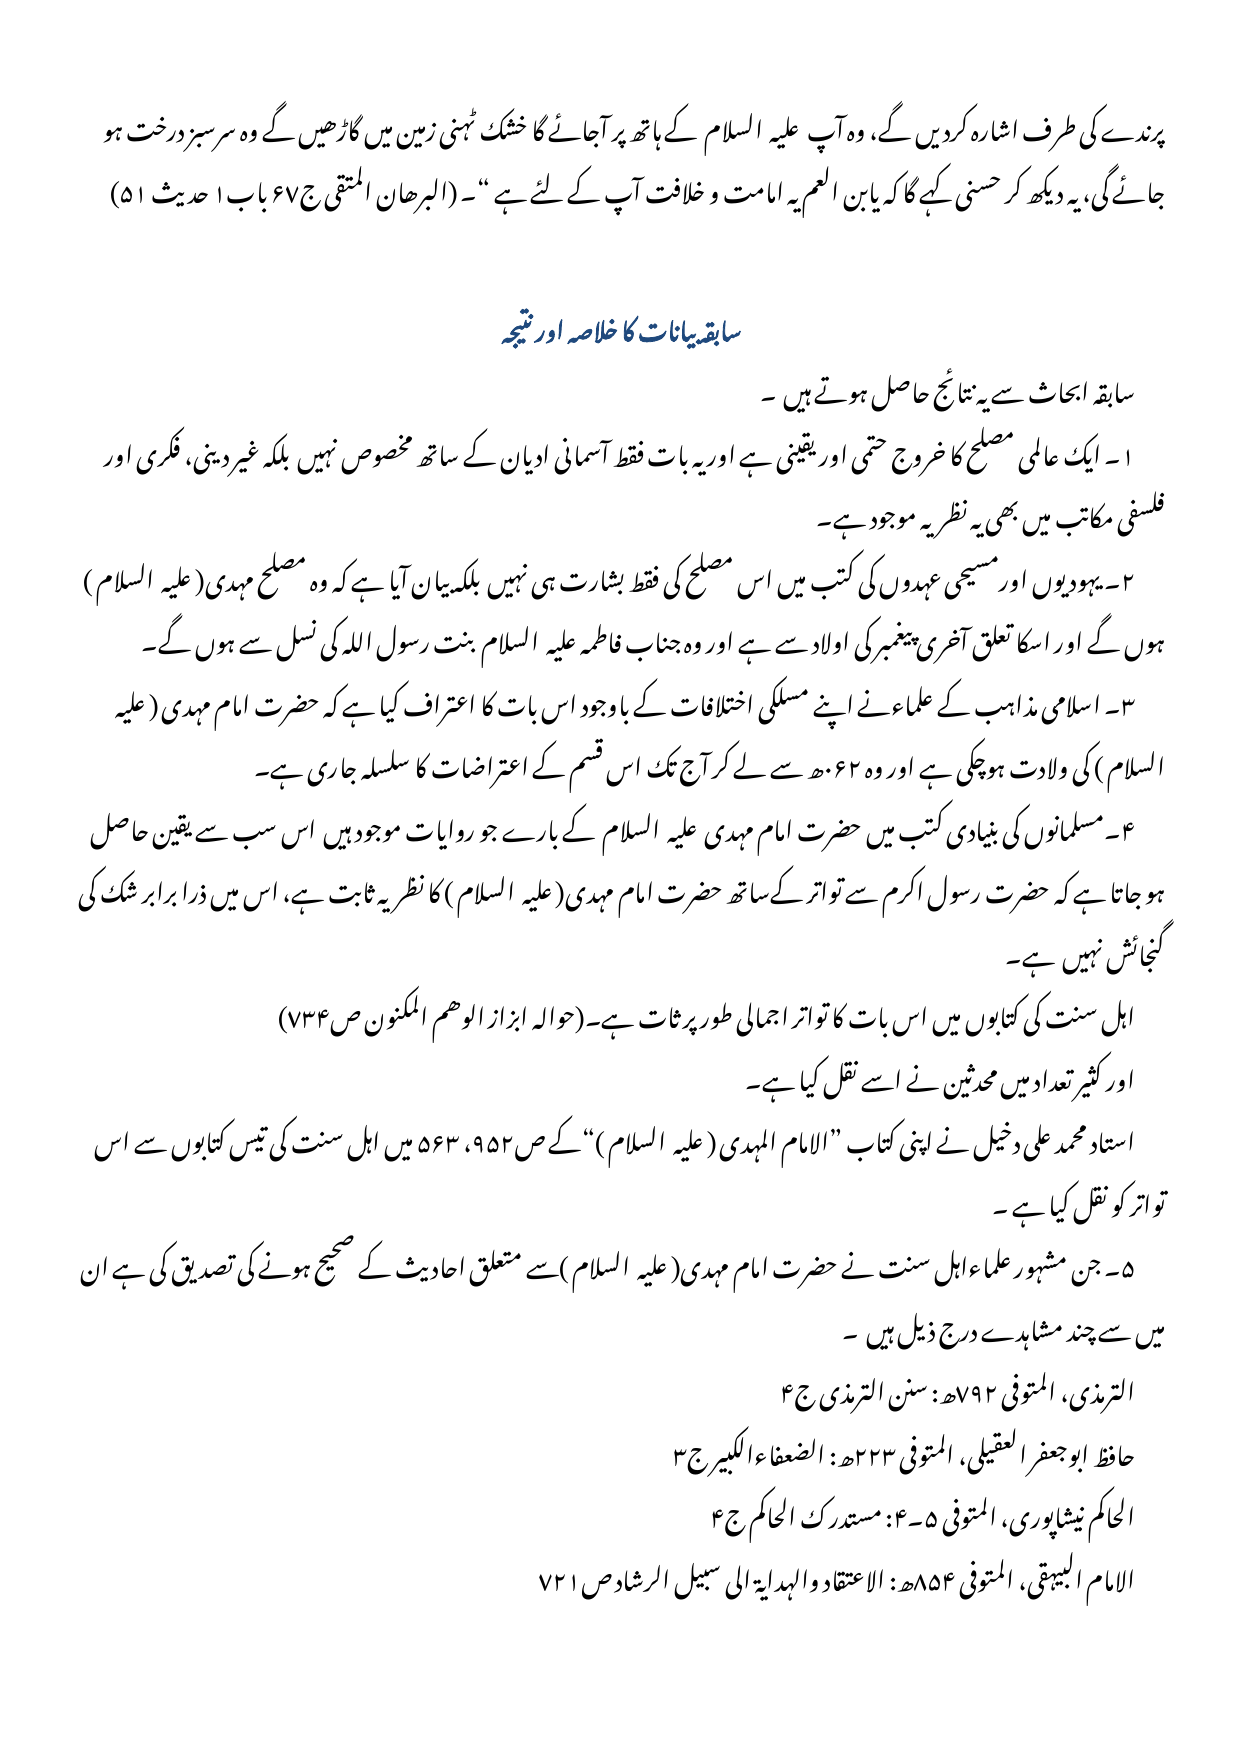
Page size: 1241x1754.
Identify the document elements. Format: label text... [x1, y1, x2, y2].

text ۳۔ اسلامی مذاہب کے علماءنے اپنے مسلکی اختلافات کے باوجود اس بات کا اعتراف کیا ہے کہ حضرت امام مہدی ( علیہ السلام ) کی ولادت ہوچکی ہے اور وہ ۰۶۲ھ سے لے کر آج تک اس قسم کے اعتراضات کا سلسلہ جاری ہے۔ [75, 669, 1165, 794]
text ۵۔ جن مشہور علماءاہل سنت نے حضرت امام مہدی( علیہ السلام )سے متعلق احادیث کے صحیح ہونے کی تصدیق کی ہے ان میں سے چند مشاہدے درج ذیل ہیں ۔ [75, 1231, 1165, 1356]
text ۲۔ یہودیوں اورمسیحی عہدوں کی کتب میں اس مصلح کی فقط بشارت ہی نہیں بلکہ بیان آیا ہے کہ وہ مصلح مہدی( علیہ السلام ) ہوں گے اور اسکا تعلق آخری پیغمبر کی اولاد سے ہے اور وہ جناب فاطمہ علیہ السلام بنت رسول اللہ کی نسل سے ہوں گے۔ [75, 544, 1165, 669]
subtitle سابقہ بیانات کا خلاصہ اور نتیجہ [75, 294, 1165, 356]
text الامام البیہقی، المتوفی ۸۵۴ھ: الاعتقاد والہدایة الی سبیل الرشاد ص۷۲۱ [75, 1544, 1165, 1606]
text حافظ ابوجعفر العقیلی، المتوفی ۲۲۳ھ: الضعفاءالکبیر ج۳ [75, 1419, 1165, 1481]
text اہل سنت کی کتابوں میں اس بات کا تواتر اجمالی طور پر ثات ہے۔(حوالہ ابزاز الوھم المکنون ص۷۳۴) [75, 981, 1165, 1044]
text الحاکم نیشاپوری، المتوفی ۵۔۴: مستدرک الحاکم ج۴ [75, 1481, 1165, 1544]
text استاد محمد علی دخیل نے اپنی کتاب ”الامام المہدی ( علیہ السلام )“کے ص۹۵۲، ۵۶۳ میں اہل سنت کی تیس کتابوں سے اس تواتر کو نقل کیا ہے ۔ [75, 1106, 1165, 1231]
text اور کثیر تعداد میں محدثین نے اسے نقل کیا ہے۔ [75, 1044, 1165, 1106]
text ۱۔ ایک عالمی مصلح کا خروج حتمی اور یقینی ہے اور یہ بات فقط آسمانی ادیان کے ساتھ مخصوص نہیں بلکہ غیر دینی، فکری اور فلسفی مکاتب میں بھی یہ نظریہ موجود ہے۔ [75, 419, 1165, 544]
text سابقہ ابحاث سے یہ نتائج حاصل ہوتے ہیں ۔ [75, 356, 1165, 419]
text ۴۔مسلمانوں کی بنیادی کتب میں حضرت امام مہدی علیہ السلام کے بارے جو روایات موجود ہیں اس سب سے یقین حاصل ہو جاتا ہے کہ حضرت رسول اکرم سے تواتر کےساتھ حضرت امام مہدی( علیہ السلام ) کا نظریہ ثابت ہے، اس میں ذرا برابر شک کی گنجائش نہیں ہے۔ [75, 794, 1165, 981]
text الترمذی، المتوفی ۷۹۲ھ: سنن الترمذی ج۴ [75, 1356, 1165, 1419]
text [75, 94, 1165, 219]
